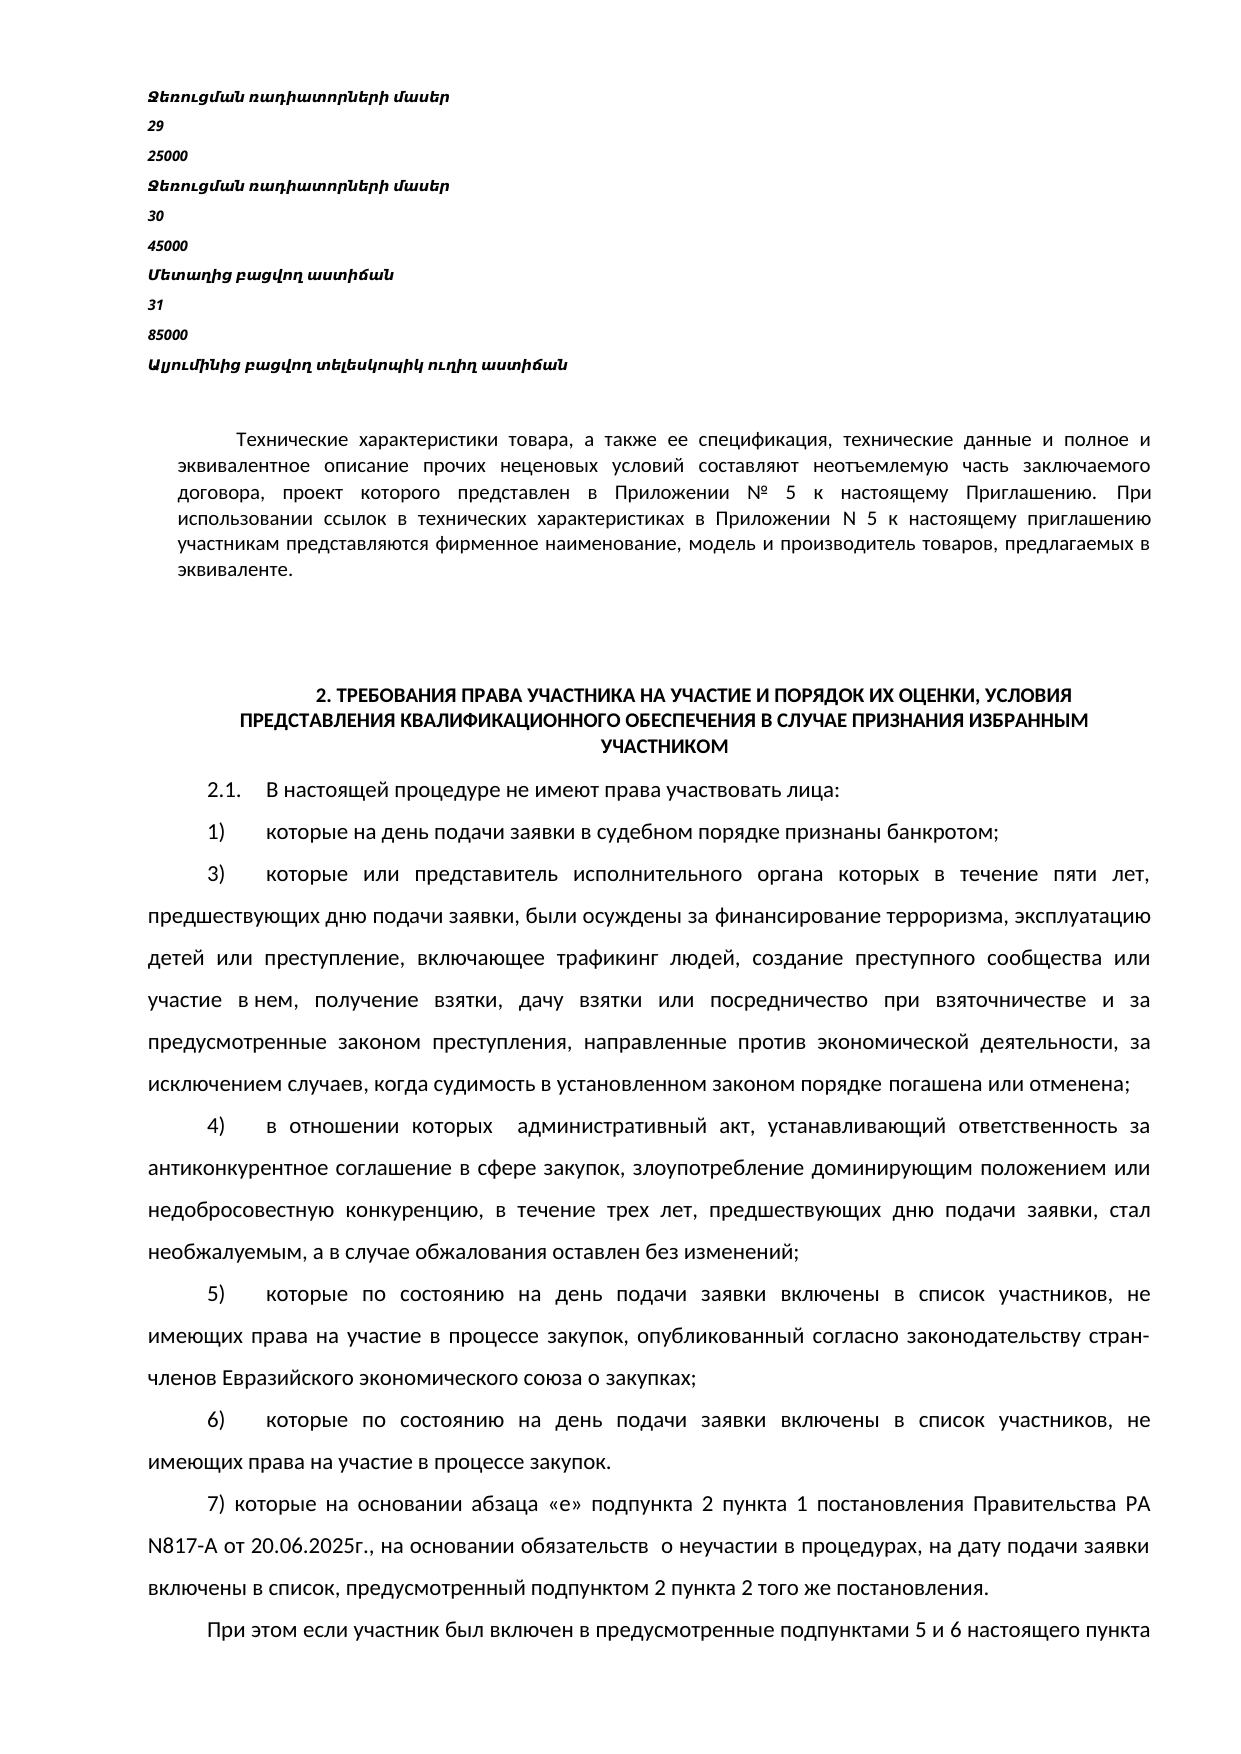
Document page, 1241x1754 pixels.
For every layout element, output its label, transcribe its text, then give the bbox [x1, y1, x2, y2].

text 3) которые или представитель исполнительного органа которых в течение пяти лет, предшествующих дню подачи заявки, были осуждены за финансирование терроризма, эксплуатацию детей или преступление, включающее трафикинг людей, создание преступного сообщества или участие в нем, получение взятки, дачу взятки или посредничество при взяточничестве и за предусмотренные законом преступления, направленные против экономической деятельности, за исключением случаев, когда судимость в установленном законом порядке погашена или отменена; [148, 859, 1152, 1097]
text 2.1. В настоящей процедуре не имеют права участвовать лица: [148, 775, 1152, 803]
text 2. ТРЕБОВАНИЯ ПРАВА УЧАСТНИКА НА УЧАСТИЕ И ПОРЯДОК ИХ ОЦЕНКИ, УСЛОВИЯ ПРЕДСТАВЛЕНИЯ КВАЛИФИКАЦИОННОГО ОБЕСПЕЧЕНИЯ В СЛУЧАЕ ПРИЗНАНИЯ ИЗБРАННЫМ УЧАСТНИКОМ [177, 682, 1152, 758]
text 6) которые по состоянию на день подачи заявки включены в список участников, не имеющих права на участие в процессе закупок. [148, 1405, 1152, 1475]
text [148, 1615, 1152, 1643]
text 4) в отношении которых административный акт, устанавливающий ответственность за антиконкурентное соглашение в сфере закупок, злоупотребление доминирующим положением или недобросовестную конкуренцию, в течение трех лет, предшествующих дню подачи заявки, стал необжалуемым, а в случае обжалования оставлен без изменений; [148, 1111, 1152, 1265]
text 7) которые на основании абзаца «е» подпункта 2 пункта 1 постановления Правительства РА N817-А от 20.06.2025г., на основании обязательств o неучастии в процедурах, на дату подачи заявки включены в список, предусмотренный подпунктом 2 пункта 2 того же постановления. [148, 1489, 1152, 1601]
text 1) которые на день подачи заявки в судебном порядке признаны банкротом; [148, 817, 1152, 845]
text 5) которые по состоянию на день подачи заявки включены в список участников, не имеющих права на участие в процессе закупок, опубликованный согласно законодательству стран-членов Евразийского экономического союза о закупках; [148, 1279, 1152, 1391]
text Технические характеристики товара, а также ее спецификация, технические данные и полное и эквивалентное описание прочих неценовых условий составляют неотъемлемую часть заключаемого договора, проект которого представлен в Приложении № 5 к настоящему Приглашению. При использовании ссылок в технических характеристиках в Приложении N 5 к настоящему приглашению участникам представляются фирменное наименование, модель и производитель товаров, предлагаемых в эквиваленте. [177, 426, 1152, 581]
